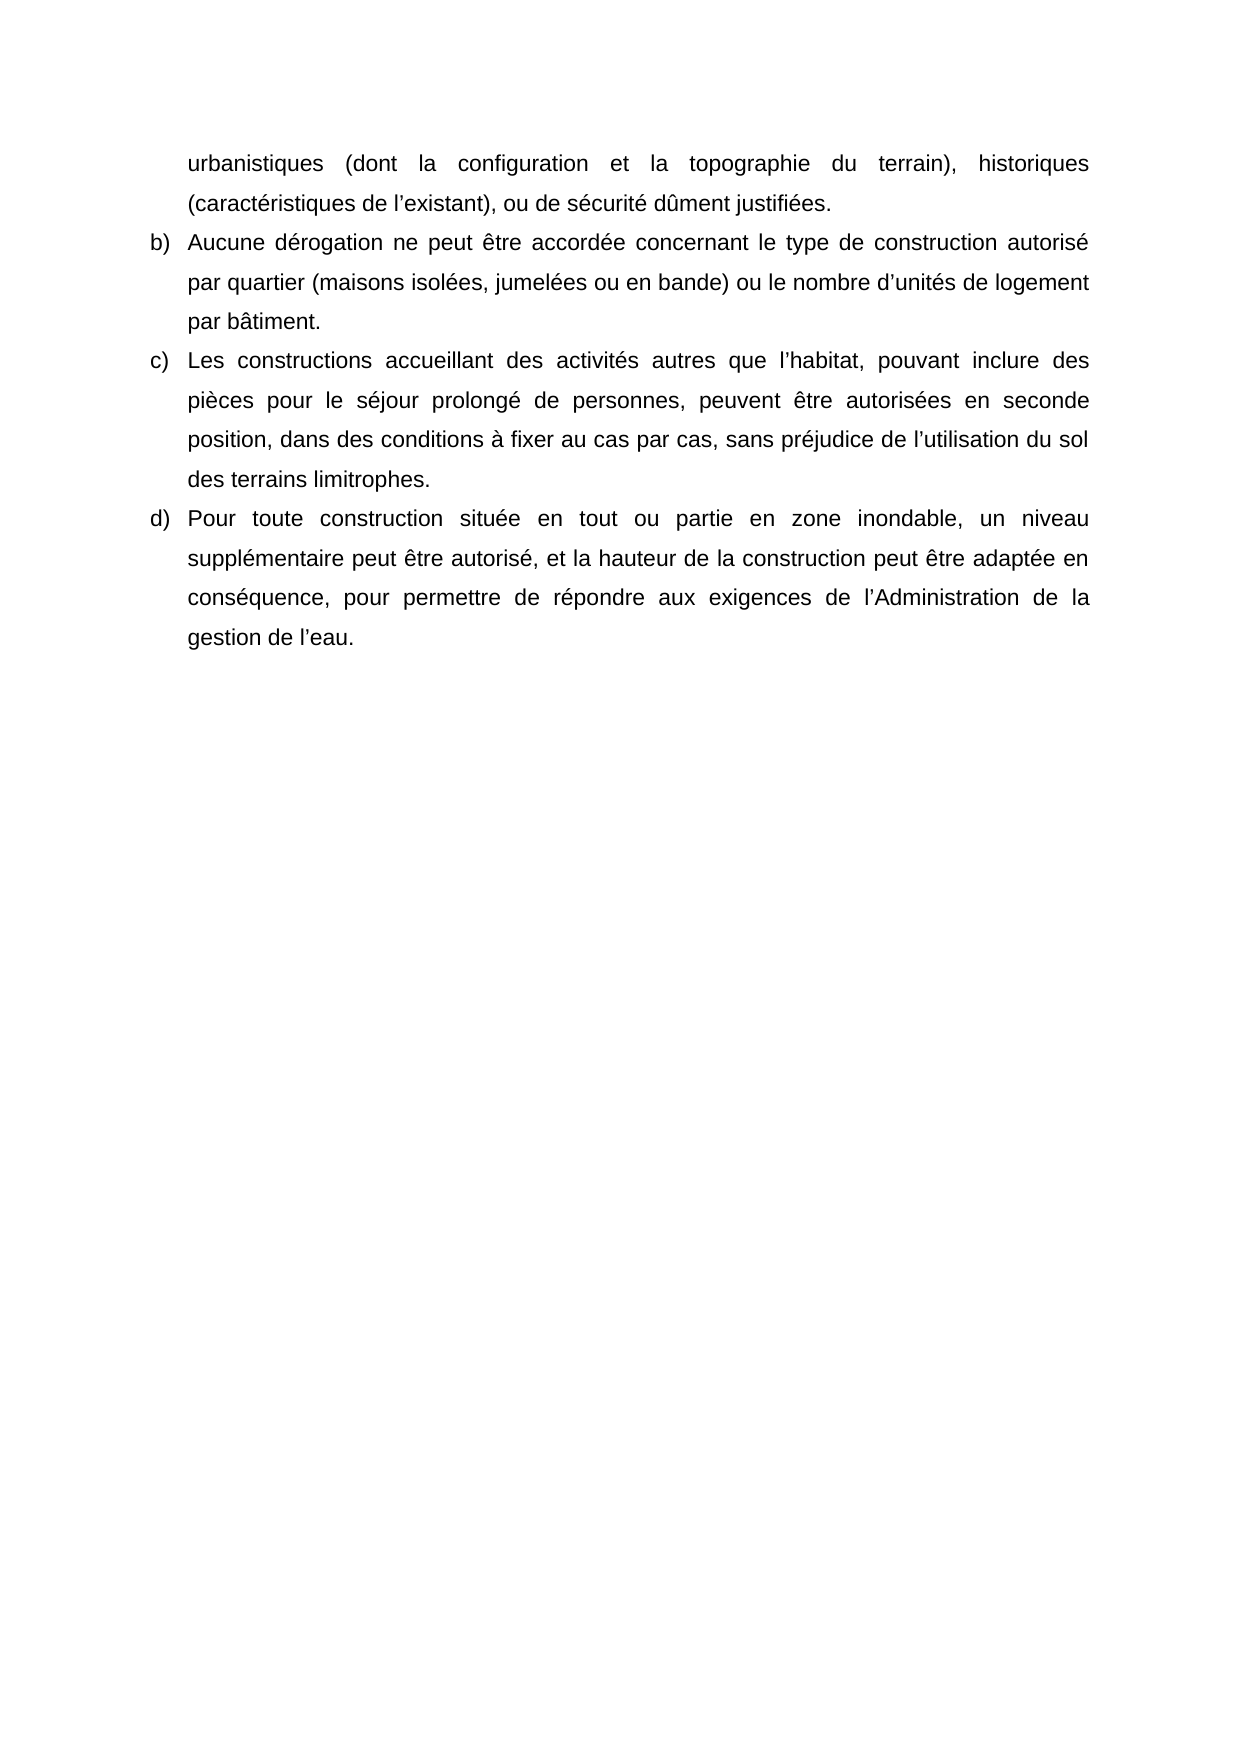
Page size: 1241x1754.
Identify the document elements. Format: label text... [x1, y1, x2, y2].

list Aucune dérogation ne peut être accordée concernant le type de construction autorisé par quartier (maisons isolées, jumelées ou en bande) ou le nombre d’unités de logement par bâtiment. [150, 229, 1090, 334]
list Pour toute construction située en tout ou partie en zone inondable, un niveau supplémentaire peut être autorisé, et la hauteur de la construction peut être adaptée en conséquence, pour permettre de répondre aux exigences de l’Administration de la gestion de l’eau. [150, 505, 1090, 650]
list Les constructions accueillant des activités autres que l’habitat, pouvant inclure des pièces pour le séjour prolongé de personnes, peuvent être autorisées en seconde position, dans des conditions à fixer au cas par cas, sans préjudice de l’utilisation du sol des terrains limitrophes. [150, 347, 1090, 492]
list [150, 150, 1090, 216]
